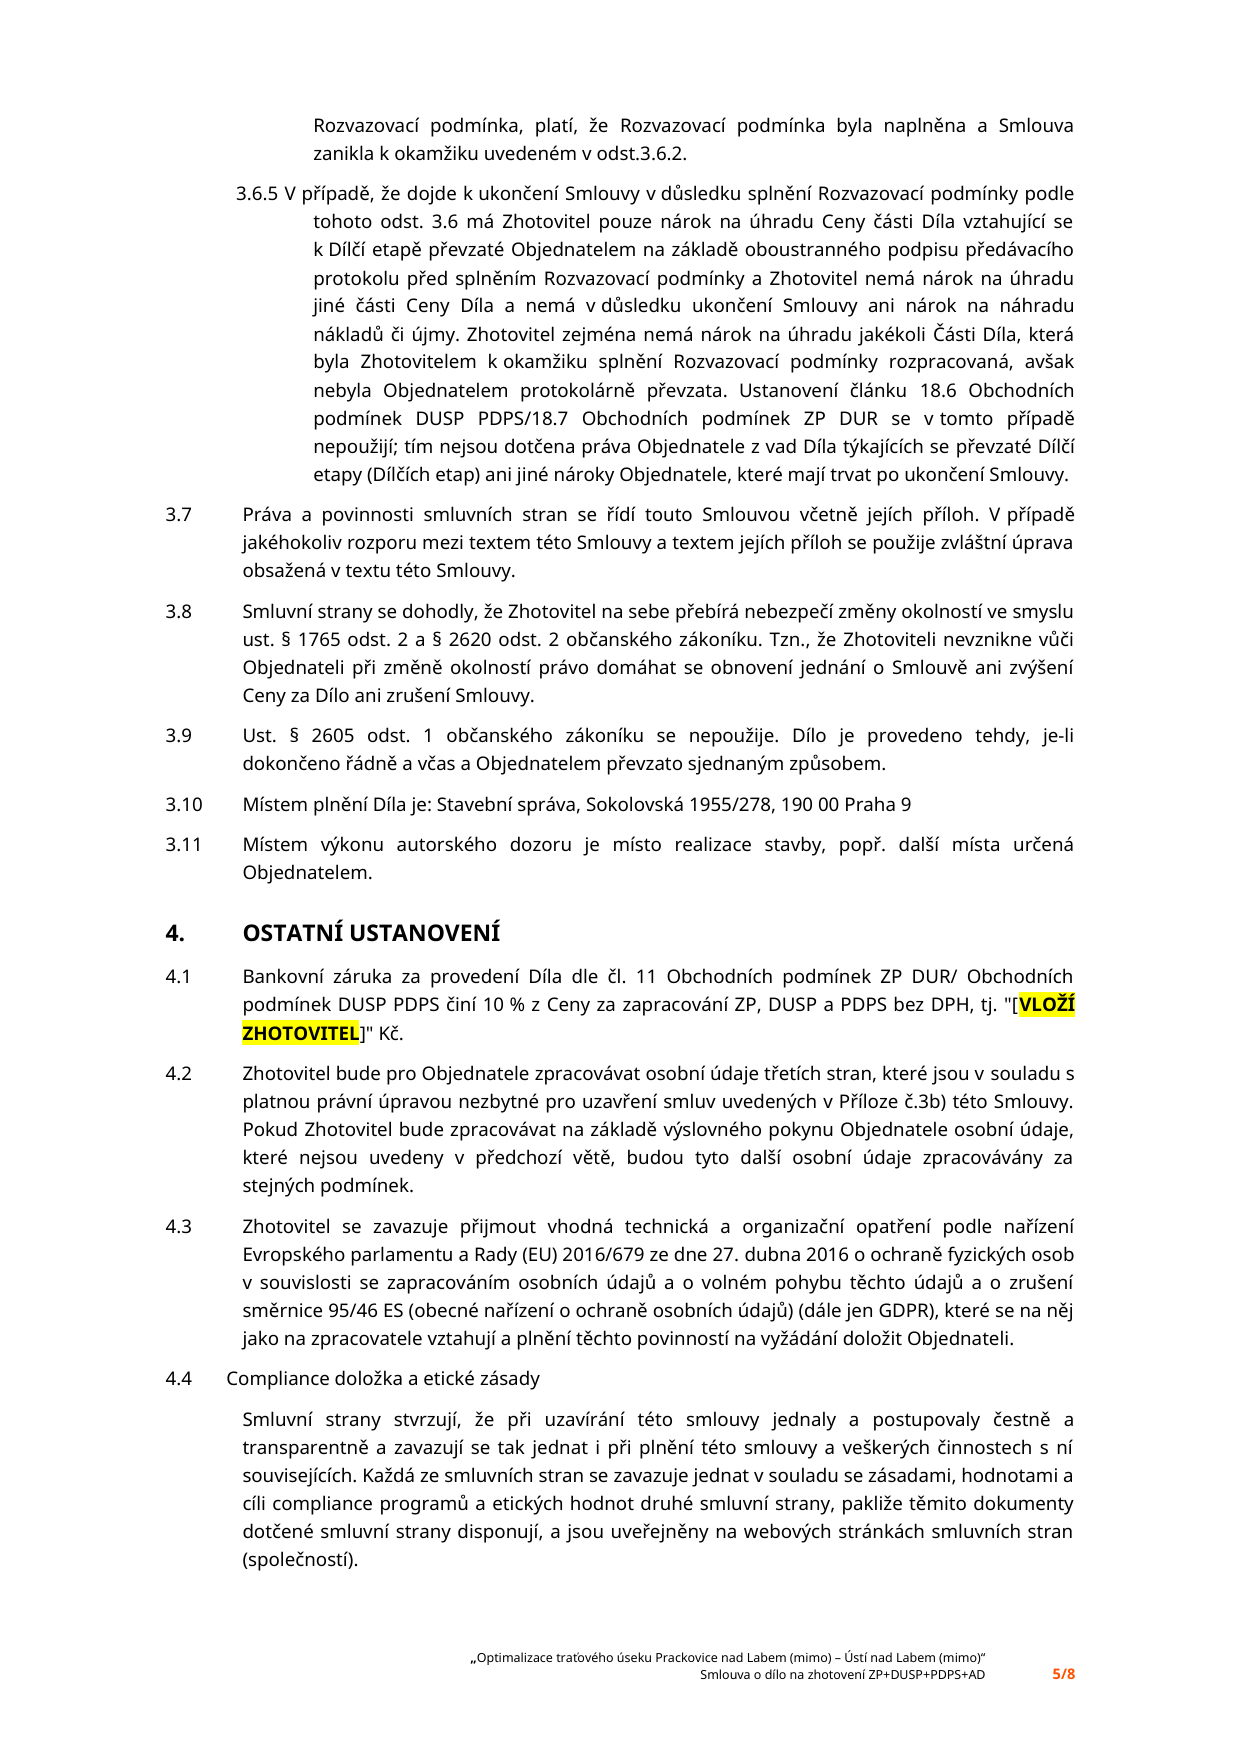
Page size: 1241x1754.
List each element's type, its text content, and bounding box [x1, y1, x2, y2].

text Smluvní strany stvrzují, že při uzavírání této smlouvy jednaly a postupovaly čestně a transparentně a zavazují se tak jednat i při plnění této smlouvy a veškerých činnostech s ní souvisejících. Každá ze smluvních stran se zavazuje jednat v souladu se zásadami, hodnotami a cíli compliance programů a etických hodnot druhé smluvní strany, pakliže těmito dokumenty dotčené smluvní strany disponují, a jsou uveřejněny na webových stránkách smluvních stran (společností). [242, 1406, 1075, 1572]
text Ust. § 2605 odst. 1 občanského zákoníku se nepoužije. Dílo je provedeno tehdy, je-li dokončeno řádně a včas a Objednatelem převzato sjednaným způsobem. [165, 723, 1075, 776]
text Zhotovitel se zavazuje přijmout vhodná technická a organizační opatření podle nařízení Evropského parlamentu a Rady (EU) 2016/679 ze dne 27. dubna 2016 o ochraně fyzických osob v souvislosti se zapracováním osobních údajů a o volném pohybu těchto údajů a o zrušení směrnice 95/46 ES (obecné nařízení o ochraně osobních údajů) (dále jen GDPR), které se na něj jako na zpracovatele vztahují a plnění těchto povinností na vyžádání doložit Objednateli. [165, 1213, 1075, 1351]
text Bankovní záruka za provedení Díla dle čl. 11 Obchodních podmínek ZP DUR/ Obchodních podmínek DUSP PDPS činí 10 % z Ceny za zapracování ZP, DUSP a PDPS bez DPH, tj. "[VLOŽÍ ZHOTOVITEL]" Kč. [165, 964, 1075, 1045]
text Zhotovitel bude pro Objednatele zpracovávat osobní údaje třetích stran, které jsou v souladu s platnou právní úpravou nezbytné pro uzavření smluv uvedených v Příloze č.3b) této Smlouvy. Pokud Zhotovitel bude zpracovávat na základě výslovného pokynu Objednatele osobní údaje, které nejsou uvedeny v předchozí větě, budou tyto další osobní údaje zpracovávány za stejných podmínek. [165, 1060, 1075, 1198]
text Práva a povinnosti smluvních stran se řídí touto Smlouvou včetně jejích příloh. V případě jakéhokoliv rozporu mezi textem této Smlouvy a textem jejích příloh se použije zvláštní úprava obsažená v textu této Smlouvy. [165, 501, 1075, 583]
text Místem výkonu autorského dozoru je místo realizace stavby, popř. další místa určená Objednatelem. [165, 832, 1075, 885]
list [239, 112, 1075, 166]
text Smluvní strany se dohodly, že Zhotovitel na sebe přebírá nebezpečí změny okolností ve smyslu ust. § 1765 odst. 2 a § 2620 odst. 2 občanského zákoníku. Tzn., že Zhotoviteli nevznikne vůči Objednateli při změně okolností právo domáhat se obnovení jednání o Smlouvě ani zvýšení Ceny za Dílo ani zrušení Smlouvy. [165, 598, 1075, 708]
list 3.6.5 V případě, že dojde k ukončení Smlouvy v důsledku splnění Rozvazovací podmínky podle tohoto odst. 3.6 má Zhotovitel pouze nárok na úhradu Ceny části Díla vztahující se k Dílčí etapě převzaté Objednatelem na základě oboustranného podpisu předávacího protokolu před splněním Rozvazovací podmínky a Zhotovitel nemá nárok na úhradu jiné části Ceny Díla a nemá v důsledku ukončení Smlouvy ani nárok na náhradu nákladů či újmy. Zhotovitel zejména nemá nárok na úhradu jakékoli Části Díla, která byla Zhotovitelem k okamžiku splnění Rozvazovací podmínky rozpracovaná, avšak nebyla Objednatelem protokolárně převzata. Ustanovení článku 18.6 Obchodních podmínek DUSP PDPS/18.7 Obchodních podmínek ZP DUR se v tomto případě nepoužijí; tím nejsou dotčena práva Objednatele z vad Díla týkajících se převzaté Dílčí etapy (Dílčích etap) ani jiné nároky Objednatele, které mají trvat po ukončení Smlouvy. [165, 181, 1075, 486]
text OSTATNÍ USTANOVENÍ [165, 917, 1075, 948]
list 4.4 Compliance doložka a etické zásady [165, 1366, 1075, 1391]
text Místem plnění Díla je: Stavební správa, Sokolovská 1955/278, 190 00 Praha 9 [165, 791, 1075, 817]
